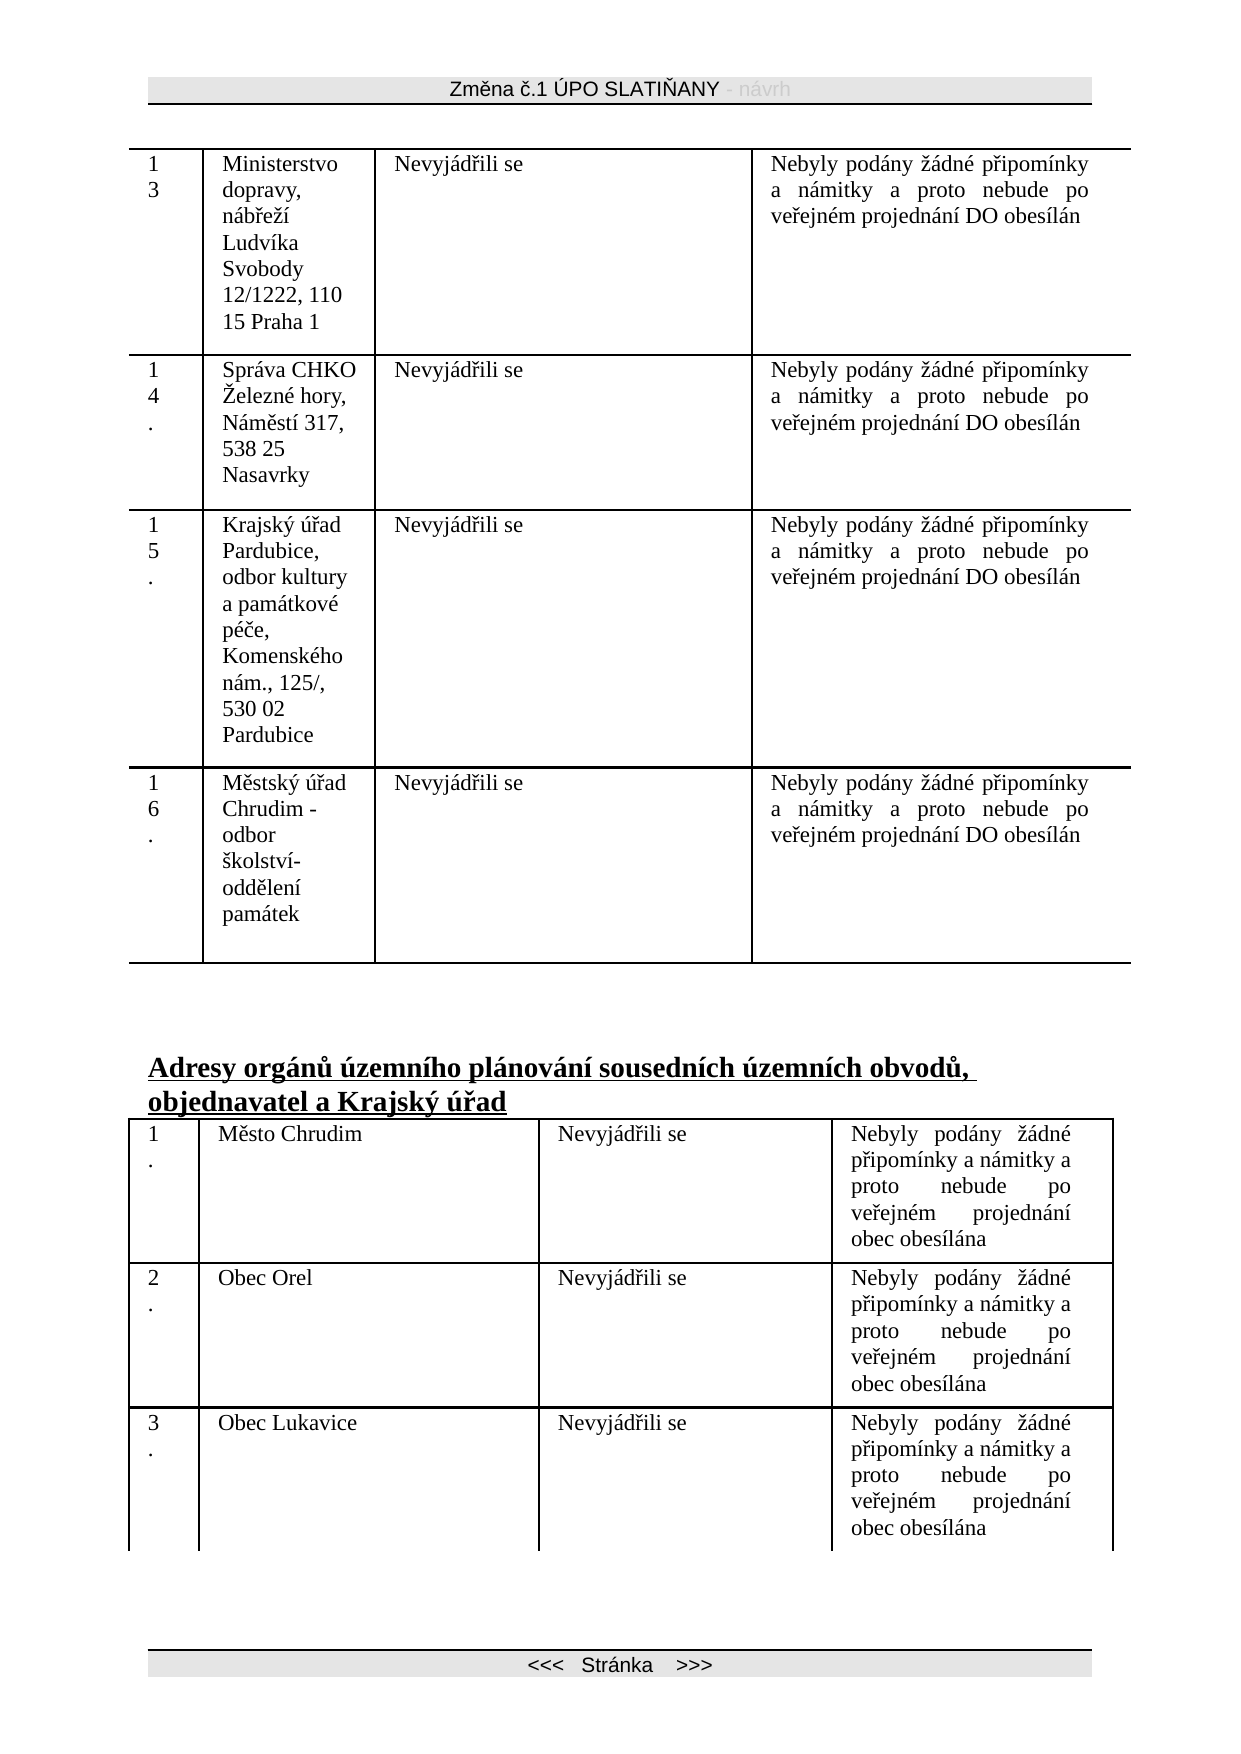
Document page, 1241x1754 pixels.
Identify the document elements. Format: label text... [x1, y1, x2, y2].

table_cell Nevyjádřili se [376, 356, 751, 509]
table_cell 3. [130, 1409, 198, 1551]
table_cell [833, 1409, 1112, 1551]
table_cell Nevyjádřili se [376, 511, 751, 766]
table_cell Krajský úřad Pardubice, odbor kultury a památkové péče, Komenského nám., 125/, 530 02 Pardubice [204, 511, 374, 766]
table_cell Obec Lukavice [200, 1409, 538, 1551]
table_header 1. [130, 1120, 198, 1262]
table_header Nevyjádřili se [540, 1120, 831, 1262]
table_cell Nebyly podány žádné připomínky a námitky a proto nebude po veřejném projednání DO obesílán [753, 150, 1131, 354]
table_cell Nebyly podány žádné připomínky a námitky a proto nebude po veřejném projednání DO obesílán [753, 511, 1131, 766]
table_cell 15. [129, 511, 202, 766]
table_cell Nevyjádřili se [376, 769, 751, 962]
table_cell Nevyjádřili se [540, 1264, 831, 1406]
text Adresy orgánů územního plánování sousedních územních obvodů, objednavatel a Krajský úřad [148, 1051, 1092, 1118]
table_header Nebyly podány žádné připomínky a námitky a proto nebude po veřejném projednání obec obesílána [833, 1120, 1112, 1262]
table_cell Ministerstvo dopravy, nábřeží Ludvíka Svobody 12/1222, 110 15 Praha 1 [204, 150, 374, 354]
table_header Město Chrudim [200, 1120, 538, 1262]
table_cell Nevyjádřili se [540, 1409, 831, 1551]
table_cell Nebyly podány žádné připomínky a námitky a proto nebude po veřejném projednání DO obesílán [753, 769, 1131, 962]
table_cell 16. [129, 769, 202, 962]
table_cell Nebyly podány žádné připomínky a námitky a proto nebude po veřejném projednání DO obesílán [753, 356, 1131, 509]
table_cell 2. [130, 1264, 198, 1406]
table_cell Nevyjádřili se [376, 150, 751, 354]
table_cell Městský úřad Chrudim - odbor školství- oddělení památek [204, 769, 374, 962]
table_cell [833, 1264, 1112, 1406]
table_cell 13 [129, 150, 202, 354]
table_cell 14. [129, 356, 202, 509]
table_cell Obec Orel [200, 1264, 538, 1406]
table_cell Správa CHKO Železné hory, Náměstí 317, 538 25 Nasavrky [204, 356, 374, 509]
